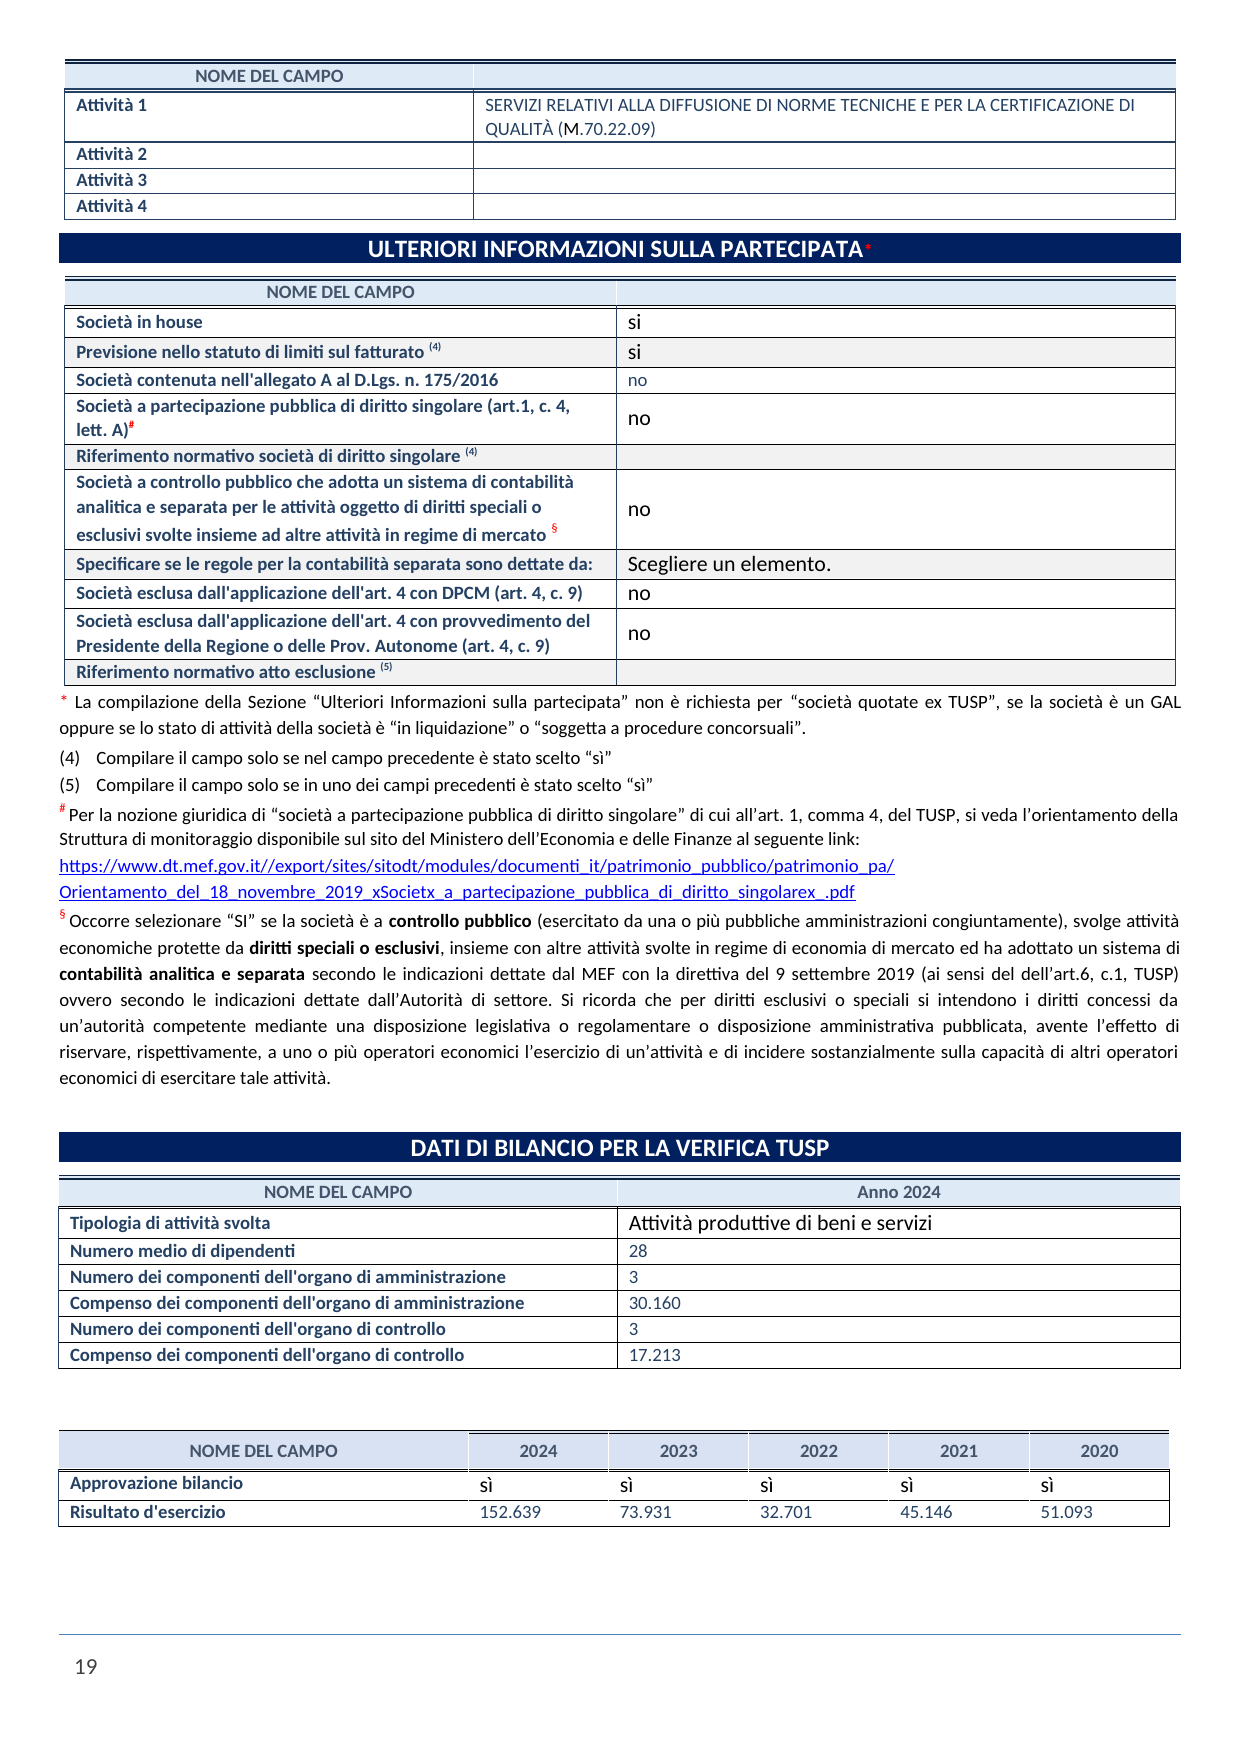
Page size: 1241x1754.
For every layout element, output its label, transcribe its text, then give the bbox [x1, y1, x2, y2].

text https://www.dt.mef.gov.it//export/sites/sitodt/modules/documenti_it/patrimonio_pubblico/patrimonio_pa/Orientamento_del_18_novembre_2019_xSocietx_a_partecipazione_pubblica_di_diritto_singolarex_.pdf [59, 854, 1181, 903]
table_header [617, 281, 1176, 305]
text ULTERIORI INFORMAZIONI SULLA PARTECIPATA* [59, 233, 638, 263]
table_cell Compenso dei componenti dell'organo di amministrazione [59, 1291, 617, 1316]
table_cell Società esclusa dall'applicazione dell'art. 4 con DPCM (art. 4, c. 9) [65, 580, 616, 608]
table_cell 51.093 [1030, 1501, 1169, 1526]
table_cell [474, 169, 1175, 193]
table_cell Tipologia di attività svolta [59, 1209, 617, 1237]
table_cell 30.160 [618, 1291, 1180, 1316]
list Compilare il campo solo se in uno dei campi precedenti è stato scelto “sì” [59, 773, 1181, 796]
table_cell Società a partecipazione pubblica di diritto singolare (art.1, c. 4, lett. A)# [65, 394, 616, 443]
table_header Anno 2024 [618, 1180, 1180, 1206]
table_header 2021 [889, 1434, 1029, 1468]
table_header NOME DEL CAMPO [65, 281, 616, 305]
table_cell no [617, 368, 1175, 393]
table_cell [474, 143, 1175, 167]
table_cell Approvazione bilancio [59, 1472, 468, 1500]
table_header 2024 [469, 1434, 608, 1468]
table_cell Attività 3 [65, 169, 473, 193]
table_cell Società a controllo pubblico che adotta un sistema di contabilità analitica e separata per le attività oggetto di diritti speciali o esclusivi svolte insieme ad altre attività in regime di mercato § [65, 470, 616, 549]
table_header NOME DEL CAMPO [65, 64, 473, 88]
table_cell 3 [618, 1265, 1180, 1290]
table_cell 32.701 [749, 1501, 888, 1526]
table_cell [618, 1209, 1180, 1237]
table_header 2020 [1030, 1434, 1169, 1468]
table_header NOME DEL CAMPO [59, 1431, 468, 1468]
table_cell [474, 194, 1175, 219]
table_cell 28 [618, 1239, 1180, 1264]
table_cell SERVIZI RELATIVI ALLA DIFFUSIONE DI NORME TECNICHE E PER LA CERTIFICAZIONE DI QUALITÀ (M.70.22.09) [474, 93, 1175, 141]
table_cell Compenso dei componenti dell'organo di controllo [59, 1343, 617, 1368]
table_cell Società esclusa dall'applicazione dell'art. 4 con provvedimento del Presidente della Regione o delle Prov. Autonome (art. 4, c. 9) [65, 609, 616, 659]
text DATI DI BILANCIO PER LA VERIFICA TUSP [59, 1132, 1181, 1162]
table_header NOME DEL CAMPO [59, 1180, 617, 1206]
table_cell 45.146 [889, 1501, 1029, 1526]
table_cell Previsione nello statuto di limiti sul fatturato (4) [65, 338, 616, 367]
table_cell Numero dei componenti dell'organo di amministrazione [59, 1265, 617, 1290]
text # Per la nozione giuridica di “società a partecipazione pubblica di diritto singolare” di cui all’art. 1, comma 4, del TUSP, si veda l’orientamento della Struttura di monitoraggio disponibile sul sito del Ministero dell’Economia e delle Finanze al seguente link: [59, 800, 1181, 850]
table_cell Riferimento normativo società di diritto singolare (4) [65, 445, 616, 469]
table_cell 152.639 [469, 1501, 608, 1526]
table_cell Riferimento normativo atto esclusione (5) [65, 660, 616, 685]
table_cell [617, 445, 1175, 469]
text § Occorre selezionare “SI” se la società è a controllo pubblico (esercitato da una o più pubbliche amministrazioni congiuntamente), svolge attività economiche protette da diritti speciali o esclusivi, insieme con altre attività svolte in regime di economia di mercato ed ha adottato un sistema di contabilità analitica e separata secondo le indicazioni dettate dal MEF con la direttiva del 9 settembre 2019 (ai sensi del dell’art.6, c.1, TUSP) ovvero secondo le indicazioni dettate dall’Autorità di settore. Si ricorda che per diritti esclusivi o speciali si intendono i diritti concessi da un’autorità competente mediante una disposizione legislativa o regolamentare o disposizione amministrativa pubblicata, avente l’effetto di riservare, rispettivamente, a uno o più operatori economici l’esercizio di un’attività e di incidere sostanzialmente sulla capacità di altri operatori economici di esercitare tale attività. [59, 906, 1181, 1089]
list Compilare il campo solo se nel campo precedente è stato scelto “sì” [59, 746, 1181, 769]
text * La compilazione della Sezione “Ulteriori Informazioni sulla partecipata” non è richiesta per “società quotate ex TUSP”, se la società è un GAL oppure se lo stato di attività della società è “in liquidazione” o “soggetta a procedure concorsuali”. [59, 690, 1181, 739]
text ULTERIORI INFORMAZIONI SULLA PARTECIPATA* [644, 233, 1181, 263]
table_cell Risultato d'esercizio [59, 1501, 468, 1526]
table_cell Società in house [65, 309, 616, 337]
table_cell Specificare se le regole per la contabilità separata sono dettate da: [65, 550, 616, 578]
table_cell [617, 660, 1175, 685]
table_header 2023 [609, 1434, 748, 1468]
table_cell Società contenuta nell'allegato A al D.Lgs. n. 175/2016 [65, 368, 616, 393]
table_cell 3 [618, 1317, 1180, 1342]
table_header 2022 [749, 1434, 888, 1468]
table_cell 73.931 [609, 1501, 748, 1526]
table_cell Attività 1 [65, 93, 473, 141]
table_cell Attività 2 [65, 143, 473, 167]
table_cell 17.213 [618, 1343, 1180, 1368]
table_cell Numero dei componenti dell'organo di controllo [59, 1317, 617, 1342]
table_cell Numero medio di dipendenti [59, 1239, 617, 1264]
table_cell Attività 4 [65, 194, 473, 219]
table_header [474, 64, 1176, 88]
